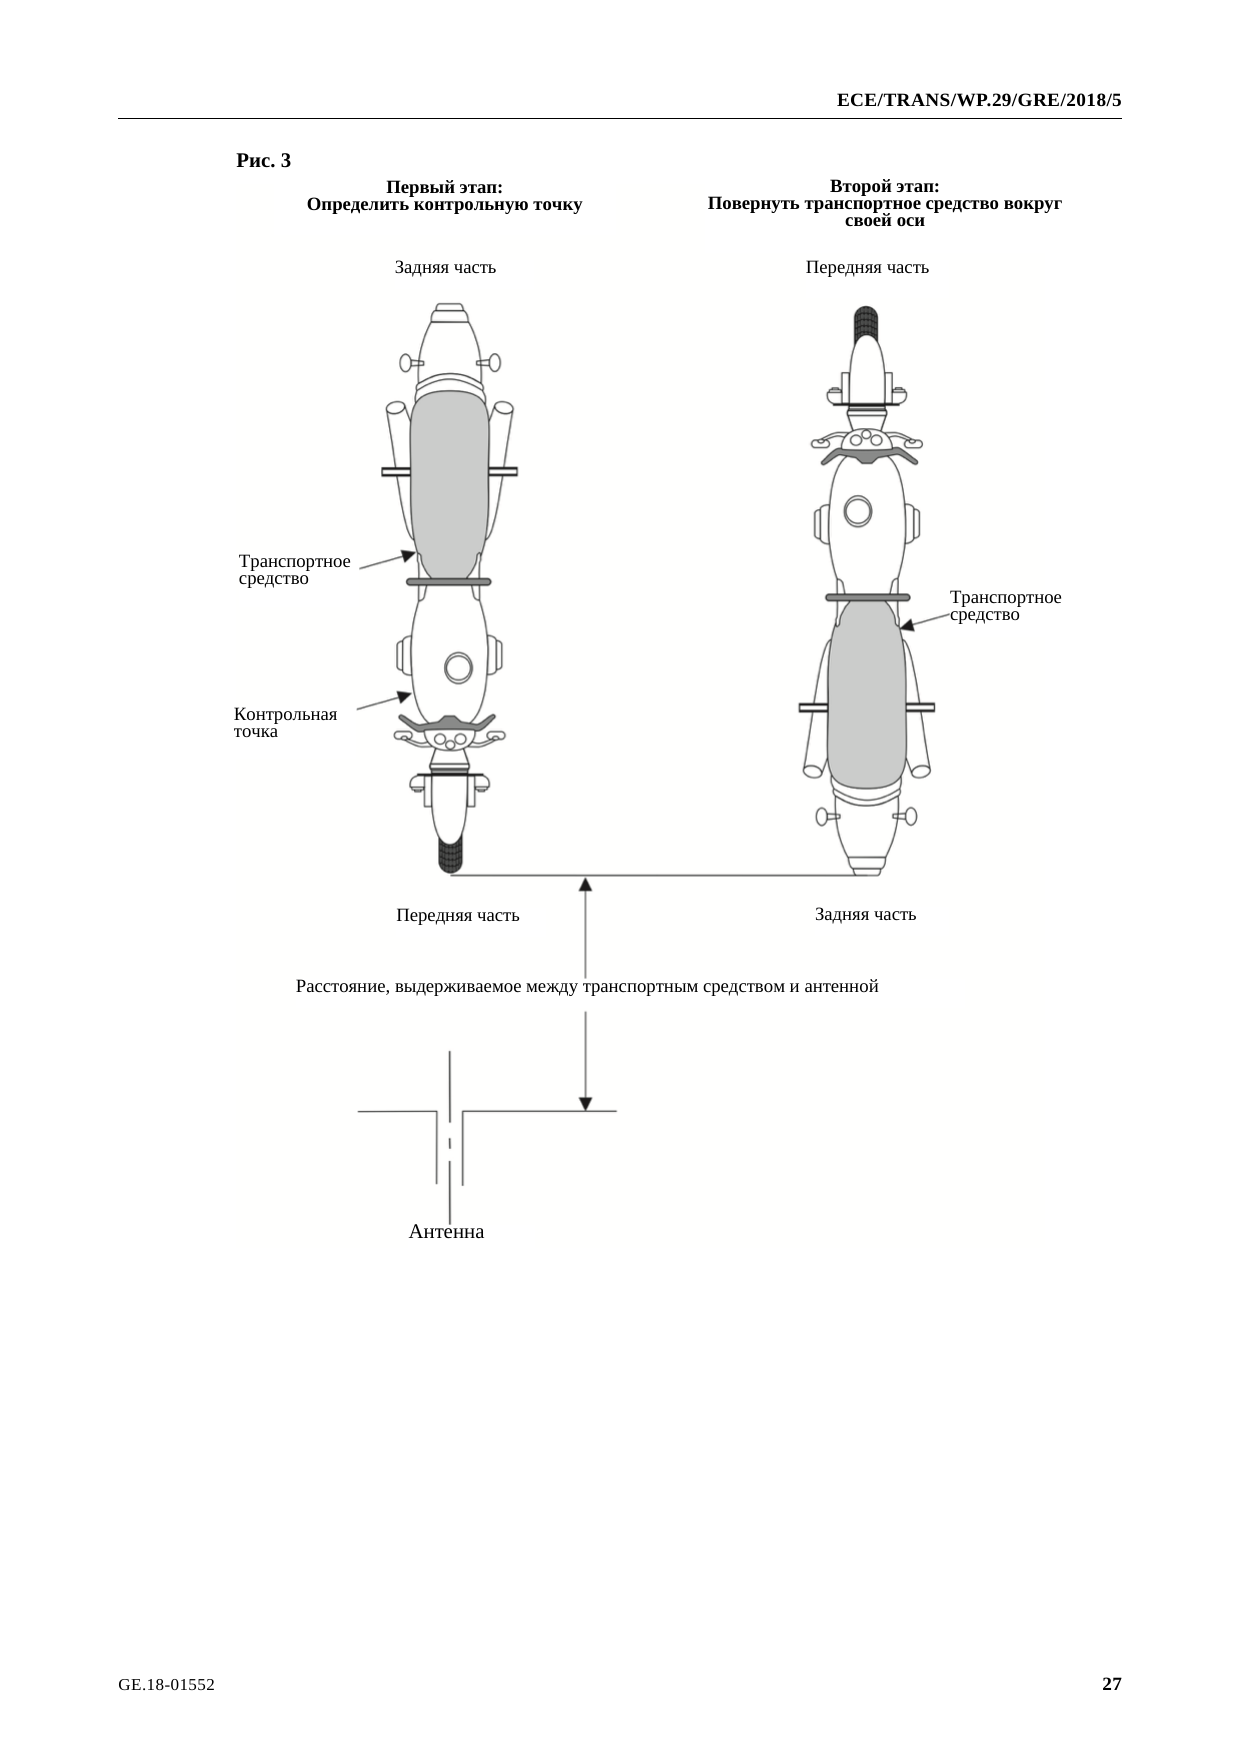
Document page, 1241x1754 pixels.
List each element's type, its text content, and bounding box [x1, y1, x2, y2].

text Рис. 3 [236, 148, 1004, 172]
picture [236, 184, 1045, 1248]
